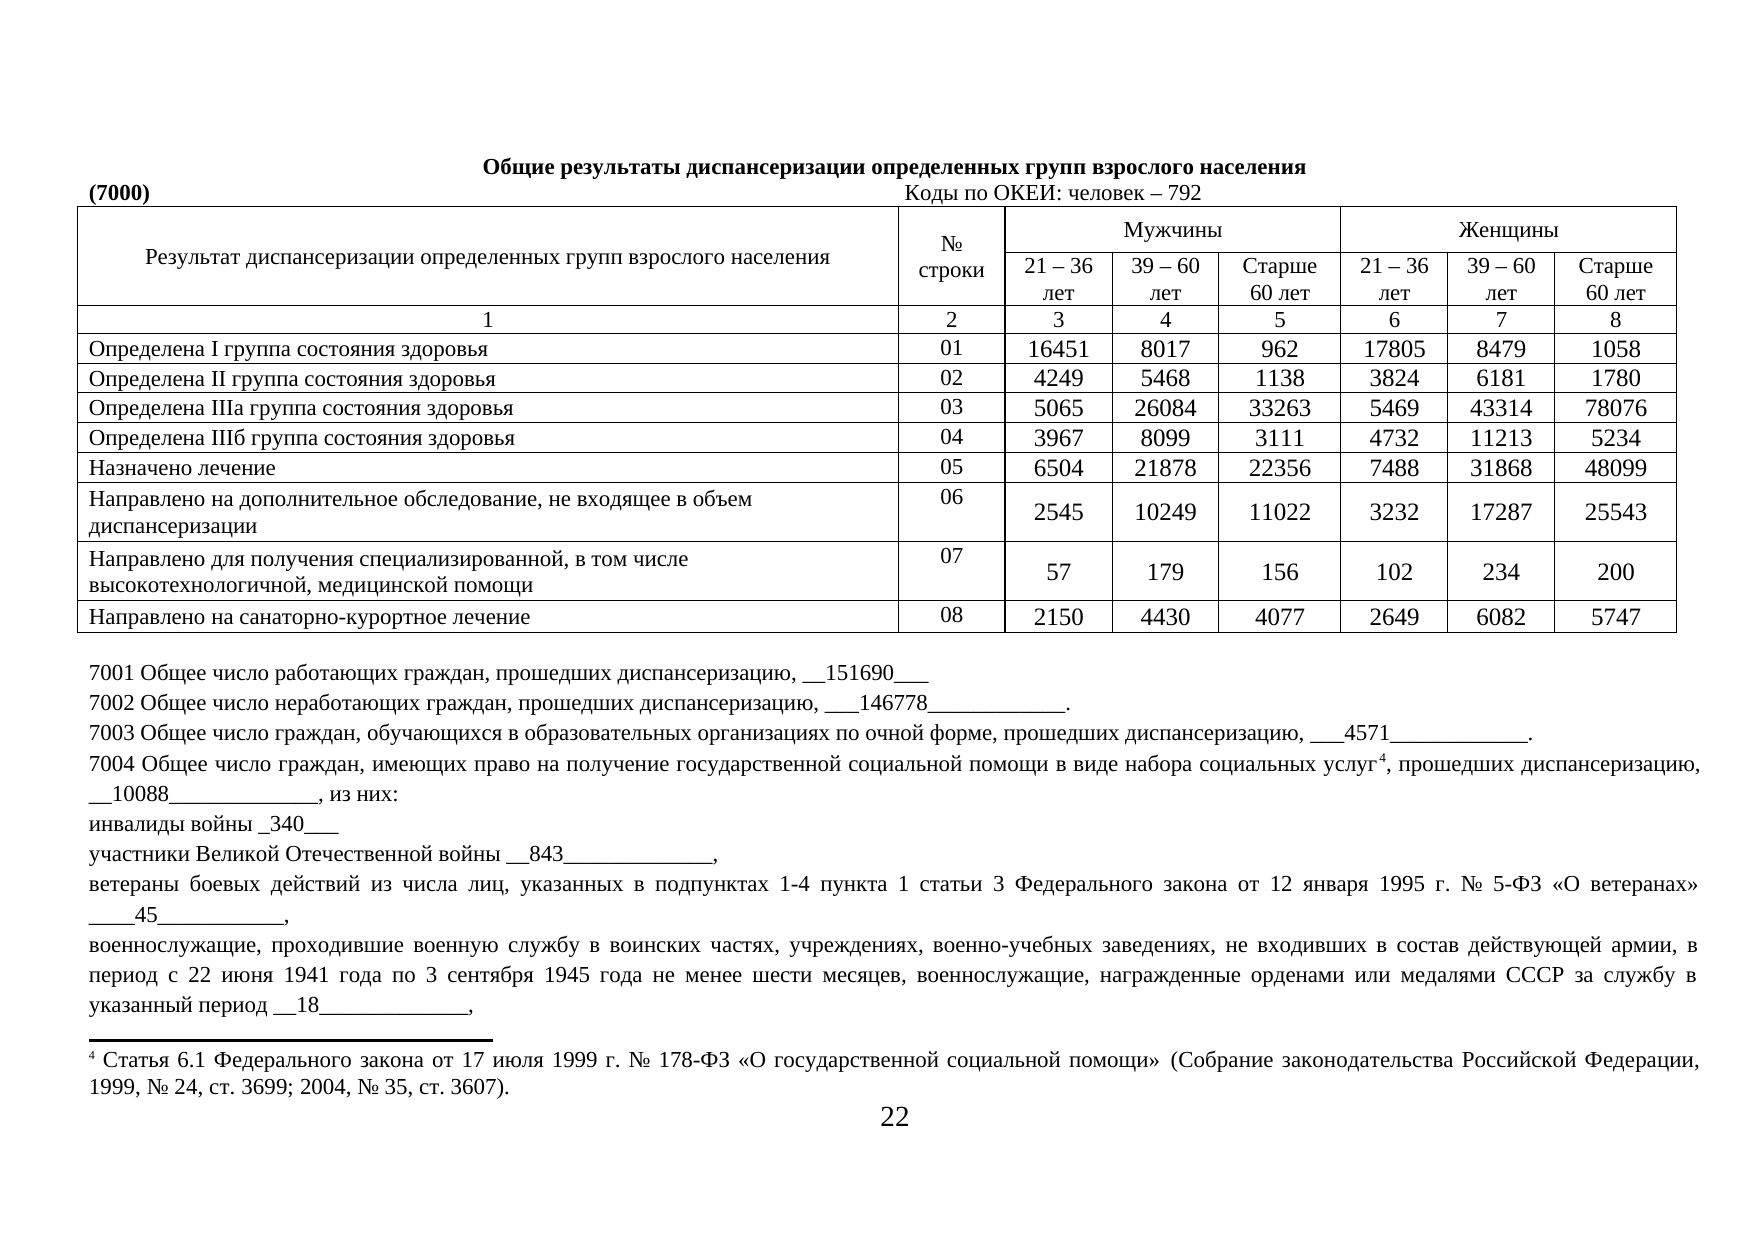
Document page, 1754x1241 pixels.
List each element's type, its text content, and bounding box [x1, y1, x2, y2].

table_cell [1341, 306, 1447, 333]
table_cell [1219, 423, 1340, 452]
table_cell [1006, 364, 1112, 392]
text Общие результаты диспансеризации определенных групп взрослого населения [89, 153, 1701, 179]
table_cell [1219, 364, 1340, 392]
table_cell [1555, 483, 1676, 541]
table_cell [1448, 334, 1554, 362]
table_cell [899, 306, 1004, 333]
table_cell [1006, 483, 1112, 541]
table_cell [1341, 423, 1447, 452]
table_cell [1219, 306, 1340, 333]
text 7004 Общее число граждан, имеющих право на получение государственной социальной помощи в виде набора социальных услуг, прошедших диспансеризацию, __10088_____________, из них: [89, 749, 1701, 806]
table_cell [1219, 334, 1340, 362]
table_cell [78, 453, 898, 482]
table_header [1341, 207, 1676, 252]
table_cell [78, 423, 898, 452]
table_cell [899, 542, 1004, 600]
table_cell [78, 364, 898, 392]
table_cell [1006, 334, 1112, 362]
text 7003 Общее число граждан, обучающихся в образовательных организациях по очной форме, прошедших диспансеризацию, ___4571____________. [89, 719, 1701, 746]
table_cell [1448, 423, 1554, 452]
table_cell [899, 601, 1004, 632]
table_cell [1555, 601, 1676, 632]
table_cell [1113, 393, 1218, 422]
text участники Великой Отечественной войны __843_____________, [89, 840, 1701, 867]
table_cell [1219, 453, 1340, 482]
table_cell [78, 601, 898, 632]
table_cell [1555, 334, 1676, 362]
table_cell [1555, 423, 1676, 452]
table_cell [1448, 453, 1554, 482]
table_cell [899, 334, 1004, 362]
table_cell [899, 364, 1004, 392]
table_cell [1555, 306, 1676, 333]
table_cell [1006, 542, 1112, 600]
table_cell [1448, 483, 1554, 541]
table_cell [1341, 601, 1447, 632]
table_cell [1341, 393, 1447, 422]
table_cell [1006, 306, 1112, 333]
text военнослужащие, проходившие военную службу в воинских частях, учреждениях, военно-учебных заведениях, не входивших в состав действующей армии, в период с 22 июня 1941 года по 3 сентября 1945 года не менее шести месяцев, военнослужащие, награжденные орденами или медалями СССР за службу в указанный период __18_____________, [89, 931, 1701, 1018]
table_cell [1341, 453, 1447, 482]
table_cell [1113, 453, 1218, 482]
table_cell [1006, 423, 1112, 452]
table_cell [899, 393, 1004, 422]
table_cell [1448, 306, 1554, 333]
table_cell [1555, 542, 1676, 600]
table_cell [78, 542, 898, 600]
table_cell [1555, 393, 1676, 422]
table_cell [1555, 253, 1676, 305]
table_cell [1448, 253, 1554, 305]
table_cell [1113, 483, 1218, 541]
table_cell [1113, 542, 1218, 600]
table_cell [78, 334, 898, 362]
text инвалиды войны _340___ [89, 810, 1701, 836]
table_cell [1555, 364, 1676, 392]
text (7000) Коды по ОКЕИ: человек – 792 [89, 179, 1701, 206]
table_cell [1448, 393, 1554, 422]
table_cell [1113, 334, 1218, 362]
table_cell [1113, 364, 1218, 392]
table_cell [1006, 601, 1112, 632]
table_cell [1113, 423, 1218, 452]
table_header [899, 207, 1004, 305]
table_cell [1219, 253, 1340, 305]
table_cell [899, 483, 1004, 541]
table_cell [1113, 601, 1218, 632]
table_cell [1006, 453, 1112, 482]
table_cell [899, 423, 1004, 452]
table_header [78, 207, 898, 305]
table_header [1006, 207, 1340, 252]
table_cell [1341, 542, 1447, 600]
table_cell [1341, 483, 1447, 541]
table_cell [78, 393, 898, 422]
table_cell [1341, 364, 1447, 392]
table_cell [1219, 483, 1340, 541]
text 7002 Общее число неработающих граждан, прошедших диспансеризацию, ___146778____________. [89, 689, 1701, 716]
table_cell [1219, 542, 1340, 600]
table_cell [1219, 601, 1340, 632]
text ветераны боевых действий из числа лиц, указанных в подпунктах 1-4 пункта 1 статьи 3 Федерального закона от 12 января 1995 г. № 5-ФЗ «О ветеранах» ____45___________, [89, 870, 1701, 927]
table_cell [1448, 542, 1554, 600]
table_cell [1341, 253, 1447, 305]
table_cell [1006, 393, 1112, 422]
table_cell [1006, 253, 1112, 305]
text 7001 Общее число работающих граждан, прошедших диспансеризацию, __151690___ [89, 659, 1701, 685]
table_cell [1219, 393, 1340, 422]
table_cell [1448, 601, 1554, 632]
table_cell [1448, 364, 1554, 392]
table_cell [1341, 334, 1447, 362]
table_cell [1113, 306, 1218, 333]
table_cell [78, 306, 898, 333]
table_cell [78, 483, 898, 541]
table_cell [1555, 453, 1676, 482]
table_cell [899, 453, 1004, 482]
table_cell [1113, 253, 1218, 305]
